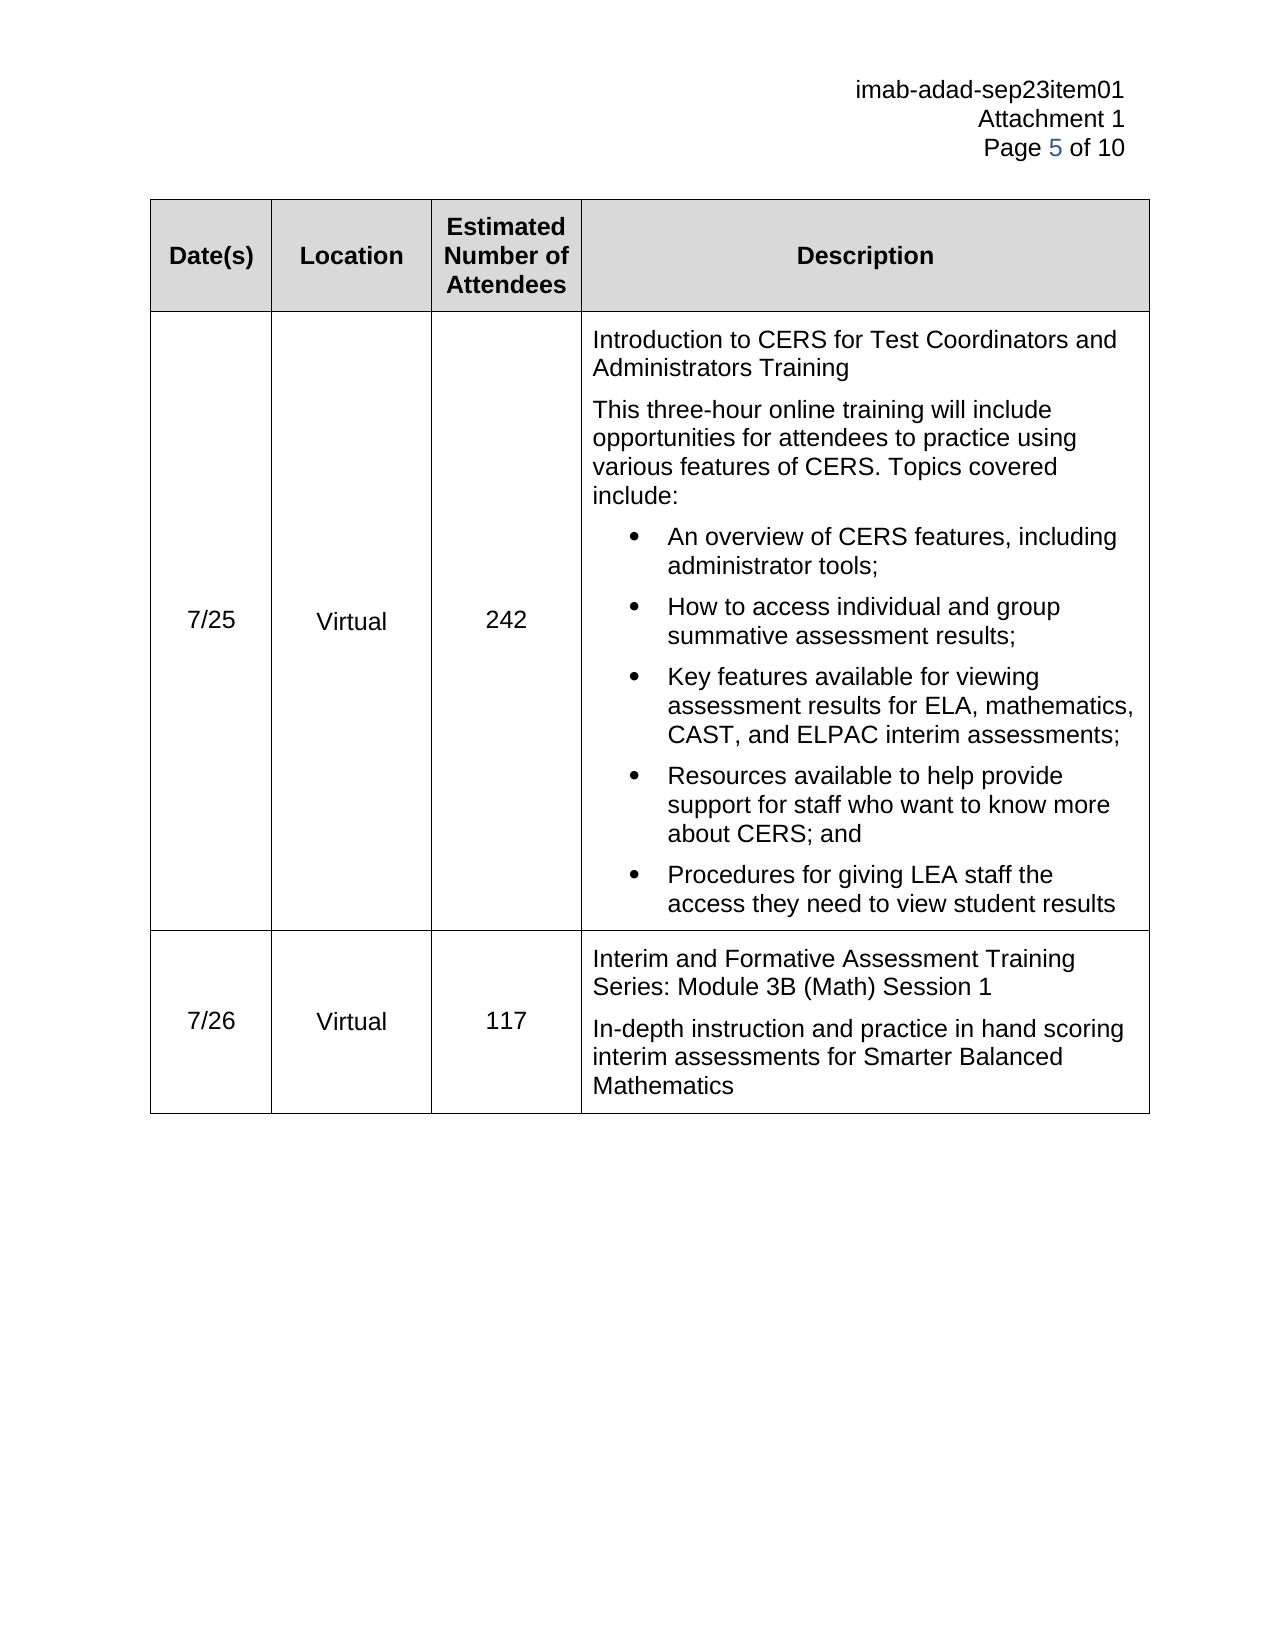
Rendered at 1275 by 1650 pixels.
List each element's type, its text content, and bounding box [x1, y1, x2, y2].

table_header Date(s) [151, 200, 271, 311]
table_header Description [582, 200, 1149, 311]
table_cell 242 [432, 312, 581, 930]
table_cell Virtual [272, 931, 431, 1112]
table_cell Interim and Formative Assessment Training Series: Module 3B (Math) Session 1 In-depth instruction and practice in hand scoring interim assessments for Smarter Balanced Mathematics [582, 931, 1149, 1112]
table_header Location [272, 200, 431, 311]
table_cell Virtual [272, 312, 431, 930]
table_cell 7/26 [151, 931, 271, 1112]
table_cell 7/25 [151, 312, 271, 930]
table_cell 117 [432, 931, 581, 1112]
table_header Estimated Number of Attendees [432, 200, 581, 311]
table_cell Introduction to CERS for Test Coordinators and Administrators Training This three-hour online training will include opportunities for attendees to practice using various features of CERS. Topics covered include: An overview of CERS features, including administrator tools; How to access individual and group summative assessment results; Key features available for viewing assessment results for ELA, mathematics, CAST, and ELPAC interim assessments; Resources available to help provide support for staff who want to know more about CERS; and Procedures for giving LEA staff the access they need to view student results [582, 312, 1149, 930]
